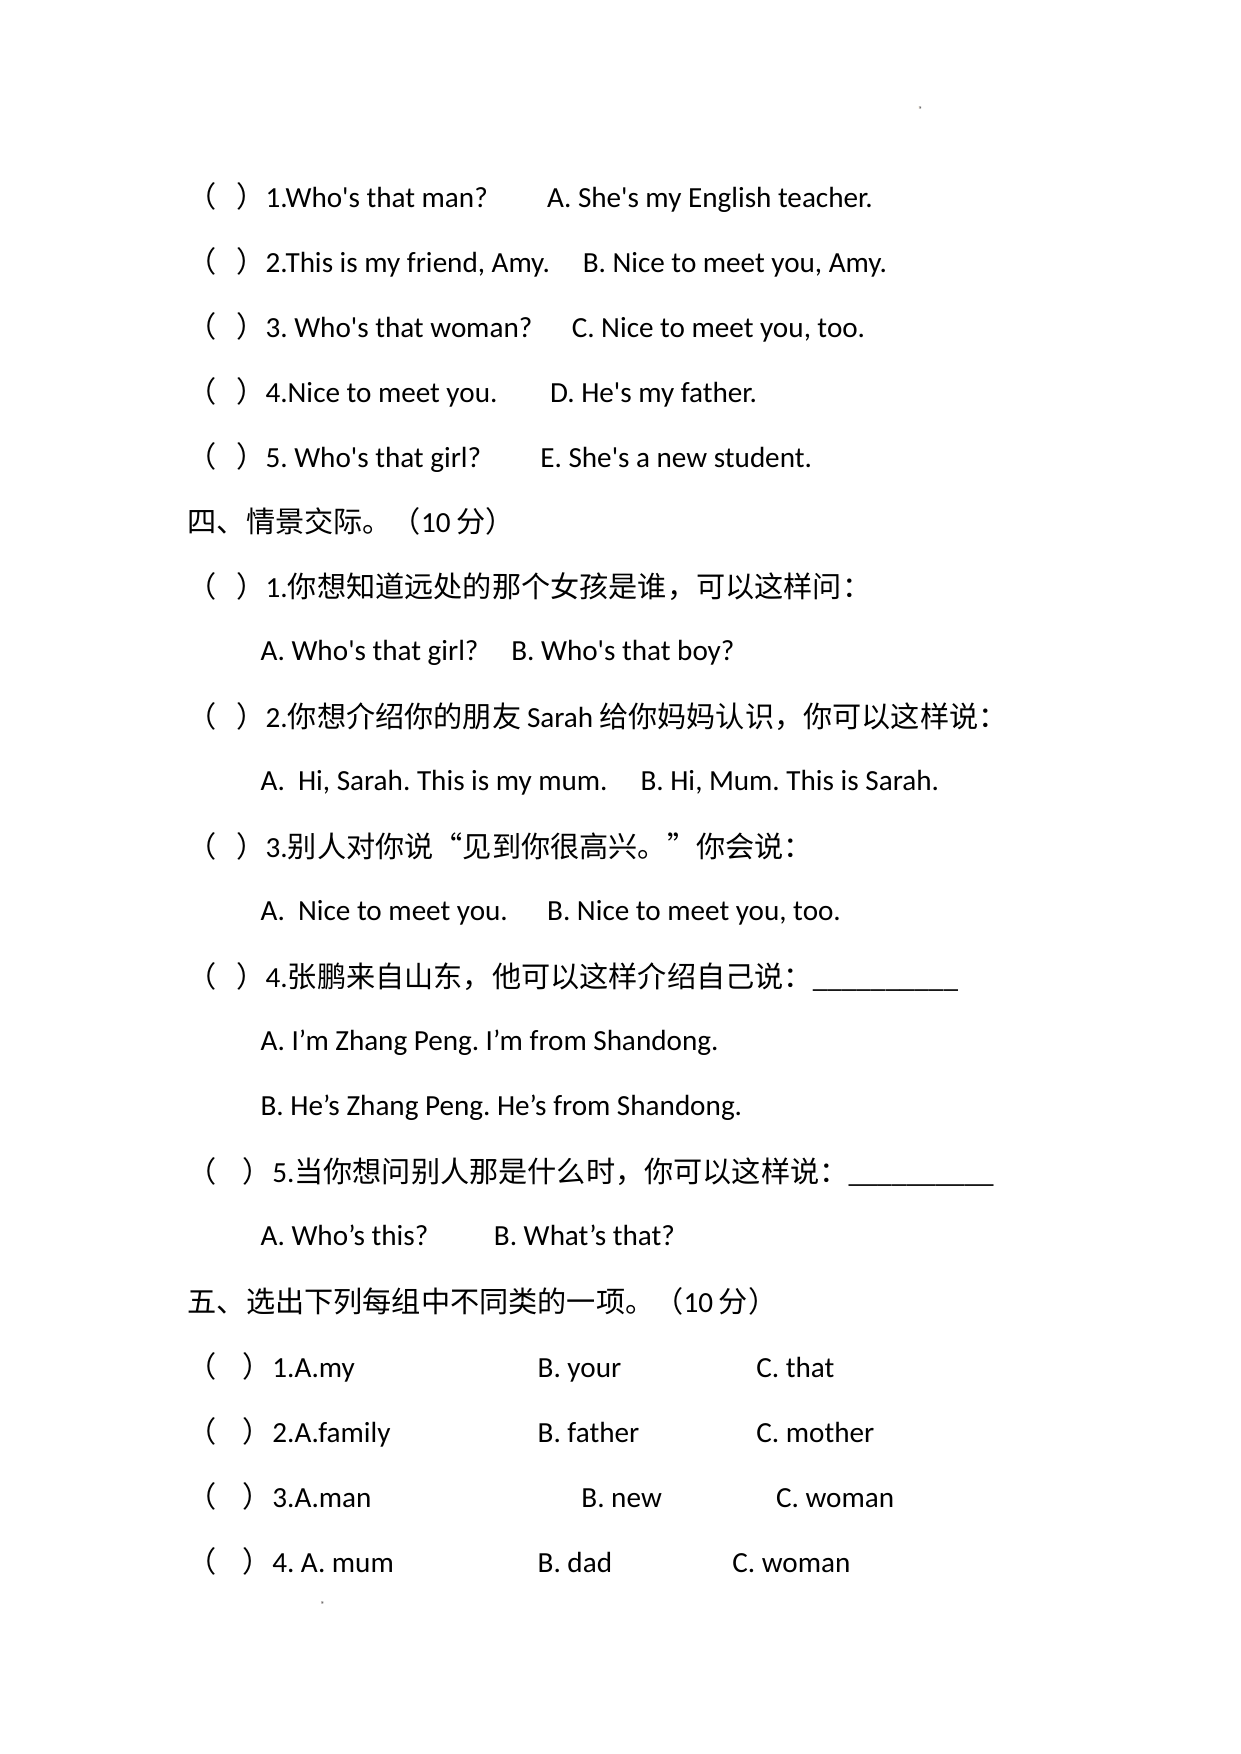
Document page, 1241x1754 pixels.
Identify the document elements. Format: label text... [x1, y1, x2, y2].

text （ ）4. A. mum B. dad C. woman [187, 1527, 1053, 1592]
text （ ）4.张鹏来自山东，他可以这样介绍自己说：__________ [187, 942, 1053, 1007]
text （ ）5. Who's that girl? E. She's a new student. [187, 422, 1053, 487]
list Hi, Sarah. This is my mum. B. Hi, Mum. This is Sarah. [260, 747, 1053, 812]
text A. Who's that girl? B. Who's that boy? [187, 617, 1053, 682]
text （ ）5.当你想问别人那是什么时，你可以这样说：__________ [187, 1137, 1053, 1202]
text （ ）1.Who's that man? A. She's my English teacher. [187, 162, 1053, 227]
text 五、选出下列每组中不同类的一项。（10分） [187, 1267, 1053, 1332]
text （ ）2.你想介绍你的朋友Sarah给你妈妈认识，你可以这样说： [187, 682, 1053, 747]
list Nice to meet you. B. Nice to meet you, too. [260, 877, 1053, 942]
text （ ）3. Who's that woman? C. Nice to meet you, too. [187, 292, 1053, 357]
text A. Who’s this? B. What’s that? [187, 1202, 1053, 1267]
text （ ）4.Nice to meet you. D. He's my father. [187, 357, 1053, 422]
text 四、情景交际。（10分） [187, 487, 1053, 552]
text B. He’s Zhang Peng. He’s from Shandong. [187, 1072, 1053, 1137]
text （ ）2.A.family B. father C. mother [187, 1397, 1053, 1462]
text （ ）3.A.man B. new C. woman [187, 1462, 1053, 1527]
text A. I’m Zhang Peng. I’m from Shandong. [187, 1007, 1053, 1072]
text （ ）3.别人对你说“见到你很高兴。”你会说： [187, 812, 1053, 877]
text （ ）1.A.my B. your C. that [187, 1332, 1053, 1397]
text （ ）2.This is my friend, Amy. B. Nice to meet you, Amy. [187, 227, 1053, 292]
text （ ）1.你想知道远处的那个女孩是谁，可以这样问： [187, 552, 1053, 617]
